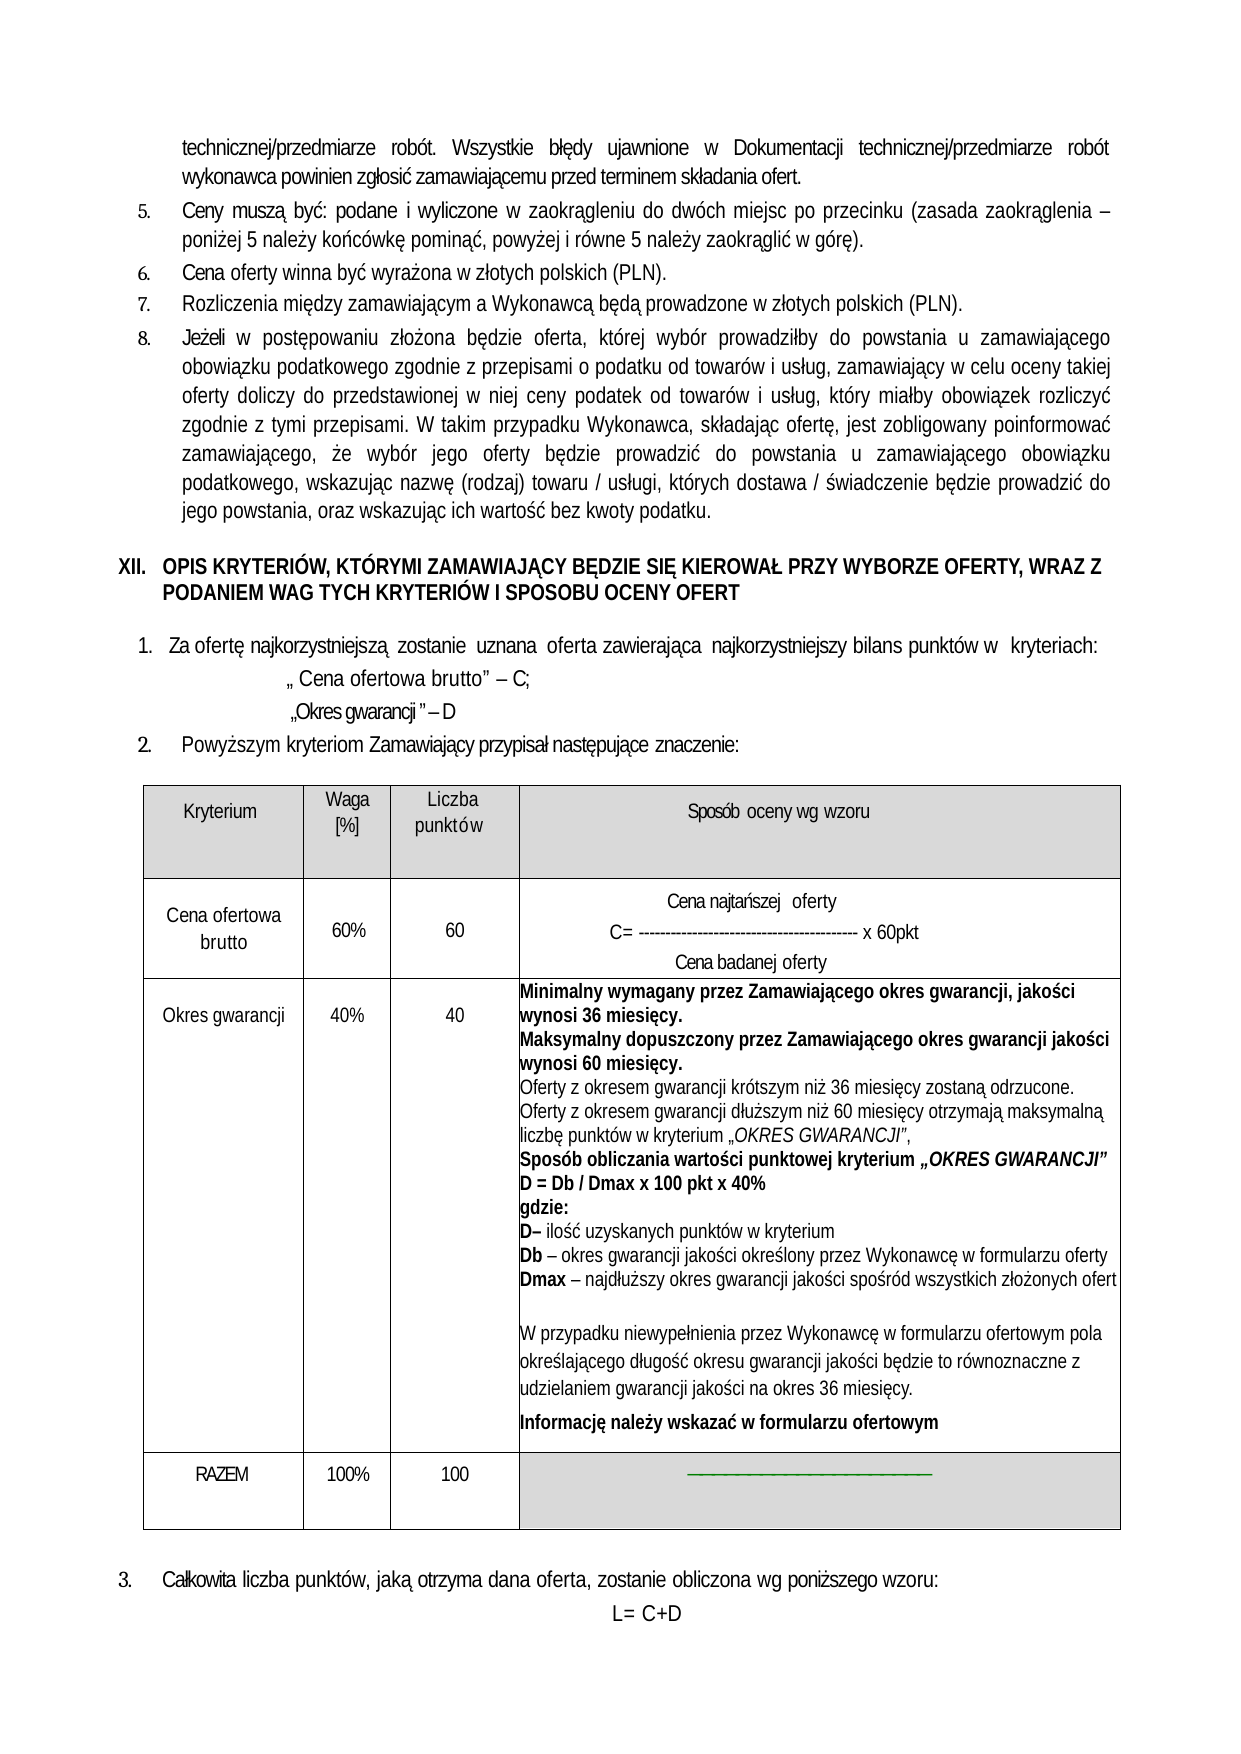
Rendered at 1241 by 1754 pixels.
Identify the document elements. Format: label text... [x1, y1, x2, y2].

table_cell Okres gwarancji [144, 979, 303, 1452]
table_cell 100 [391, 1453, 519, 1528]
table_cell 60 [391, 879, 519, 978]
table_cell ──────────────────── [520, 1453, 1120, 1528]
list „ Cena ofertowa brutto” – C; [286, 665, 1110, 691]
list „Okres gwarancji ” – D [286, 698, 1110, 724]
list Powyższym kryteriom Zamawiający przypisał następujące znaczenie: [138, 731, 1110, 758]
table_cell RAZEM [144, 1453, 303, 1528]
table_header Kryterium [144, 786, 303, 878]
text 1. Za ofertę najkorzystniejszą zostanie uznana oferta zawierająca najkorzystniejszy bilans punktów w kryteriach: [138, 632, 1109, 658]
list OPIS KRYTERIÓW, KTÓRYMI ZAMAWIAJĄCY BĘDZIE SIĘ KIEROWAŁ PRZY WYBORZE OFERTY, WRAZ Z PODANIEM WAG TYCH KRYTERIÓW I SPOSOBU OCENY OFERT [118, 553, 1122, 606]
table_header Liczba punktów [391, 786, 519, 878]
table_cell Minimalny wymagany przez Zamawiającego okres gwarancji, jakości wynosi 36 miesięcy. Maksymalny dopuszczony przez Zamawiającego okres gwarancji jakości wynosi 60 miesięcy. Oferty z okresem gwarancji krótszym niż 36 miesięcy zostaną odrzucone. Oferty z okresem gwarancji dłuższym niż 60 miesięcy otrzymają maksymalną liczbę punktów w kryterium „OKRES GWARANCJI”, Sposób obliczania wartości punktowej kryterium „OKRES GWARANCJI” D = Db / Dmax x 100 pkt x 40% gdzie: D– ilość uzyskanych punktów w kryterium Db – okres gwarancji jakości określony przez Wykonawcę w formularzu oferty Dmax – najdłuższy okres gwarancji jakości spośród wszystkich złożonych ofert W przypadku niewypełnienia przez Wykonawcę w formularzu ofertowym pola określającego długość okresu gwarancji jakości będzie to równoznaczne z udzielaniem gwarancji jakości na okres 36 miesięcy. Informację należy wskazać w formularzu ofertowym [520, 979, 1120, 1452]
table_cell 100% [304, 1453, 390, 1528]
table_cell 60% [304, 879, 390, 978]
table_cell Cena ofertowa brutto [144, 879, 303, 978]
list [138, 134, 1110, 190]
table_cell 40% [304, 979, 390, 1452]
list Cena oferty winna być wyrażona w złotych polskich (PLN). [138, 259, 1110, 286]
list Rozliczenia między zamawiającym a Wykonawcą będą prowadzone w złotych polskich (PLN). [138, 290, 1110, 317]
list Jeżeli w postępowaniu złożona będzie oferta, której wybór prowadziłby do powstania u zamawiającego obowiązku podatkowego zgodnie z przepisami o podatku od towarów i usług, zamawiający w celu oceny takiej oferty doliczy do przedstawionej w niej ceny podatek od towarów i usług, który miałby obowiązek rozliczyć zgodnie z tymi przepisami. W takim przypadku Wykonawca, składając ofertę, jest zobligowany poinformować zamawiającego, że wybór jego oferty będzie prowadzić do powstania u zamawiającego obowiązku podatkowego, wskazując nazwę (rodzaj) towaru / usługi, których dostawa / świadczenie będzie prowadzić do jego powstania, oraz wskazując ich wartość bez kwoty podatku. [138, 323, 1111, 524]
text L= C+D [171, 1600, 1122, 1626]
list Ceny muszą być: podane i wyliczone w zaokrągleniu do dwóch miejsc po przecinku (zasada zaokrąglenia – poniżej 5 należy końcówkę pominąć, powyżej i równe 5 należy zaokrąglić w górę). [138, 197, 1111, 253]
table_cell 40 [391, 979, 519, 1452]
list Całkowita liczba punktów, jaką otrzyma dana oferta, zostanie obliczona wg poniższego wzoru: [118, 1566, 1110, 1593]
table_cell Cena najtańszej oferty C= ----------------------------------------- x 60pkt Cena badanej oferty [520, 879, 1120, 978]
table_header Waga [%] [304, 786, 390, 878]
table_header Sposób oceny wg wzoru [520, 786, 1120, 878]
